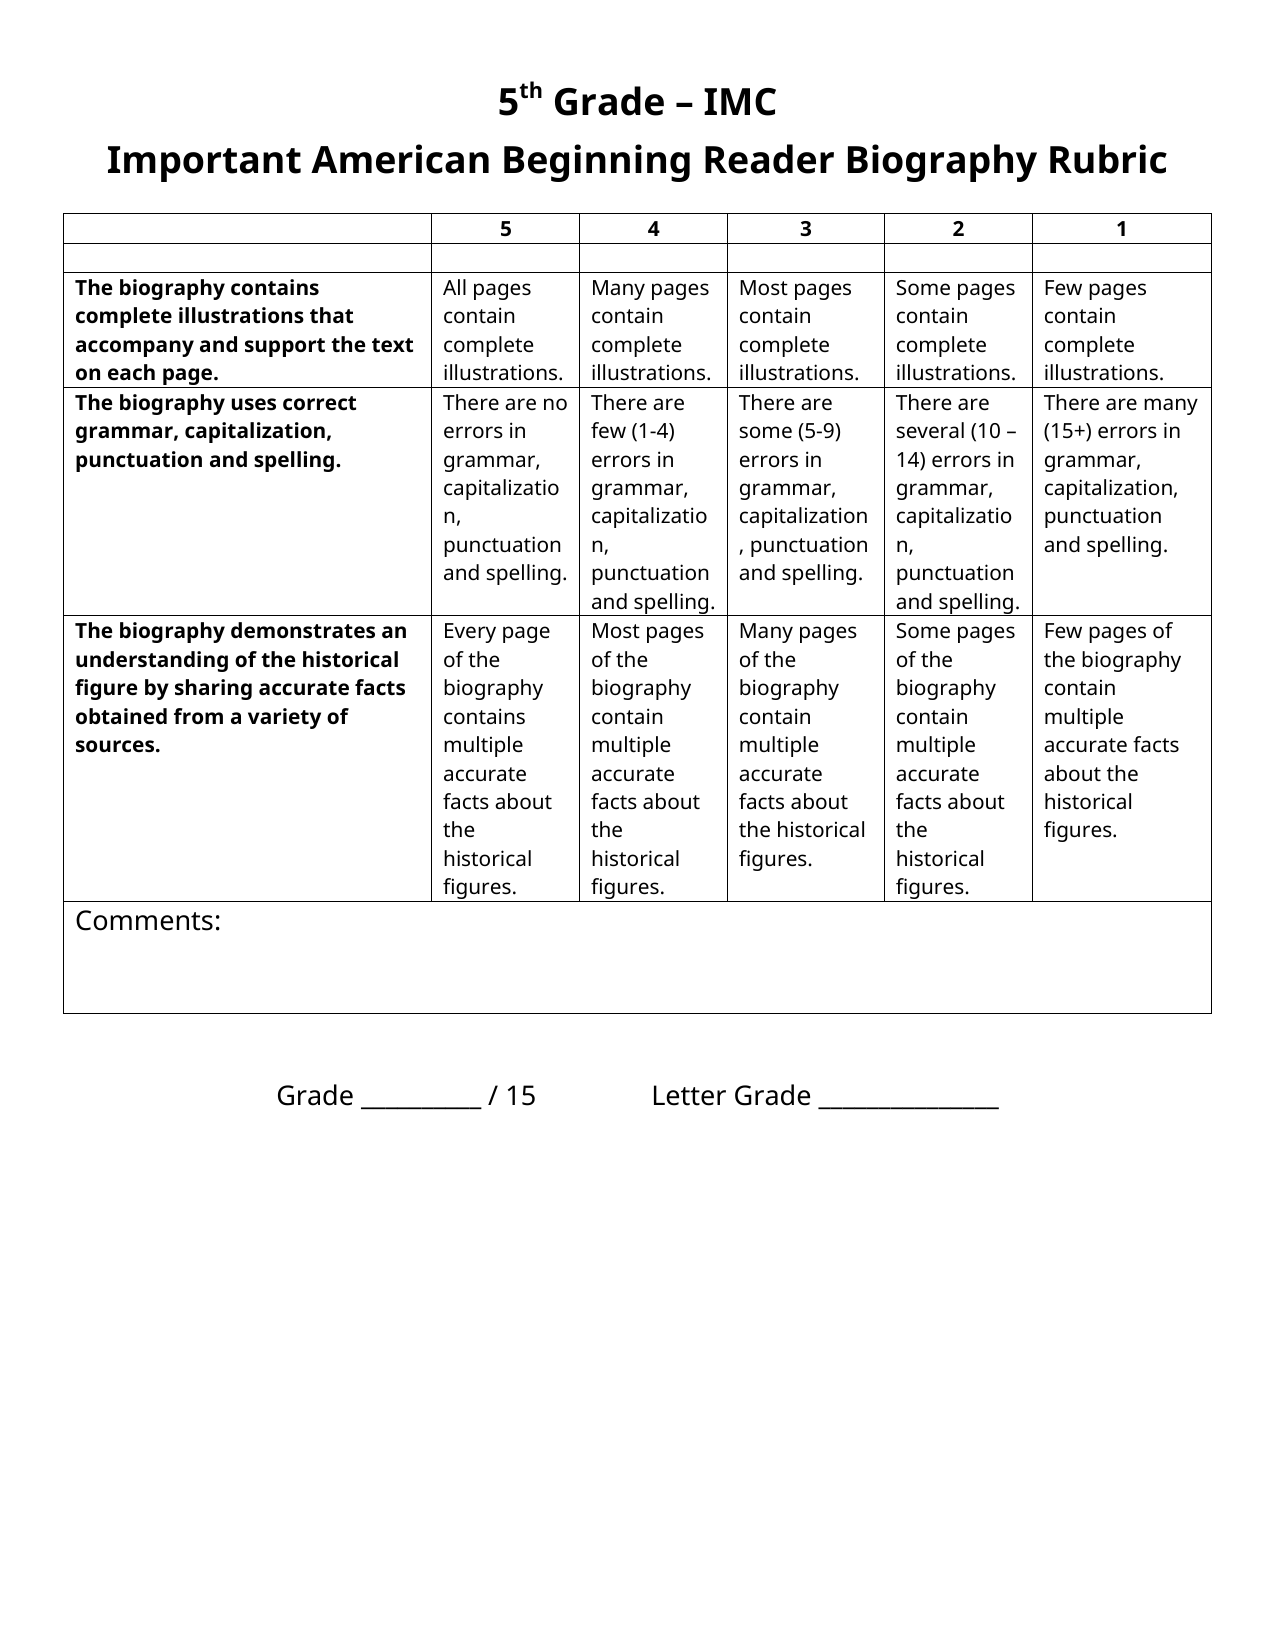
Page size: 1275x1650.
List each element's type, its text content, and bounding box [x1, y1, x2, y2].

table_cell Many pages of the biography contain multiple accurate facts about the historical figures. [728, 616, 884, 901]
table_cell The biography uses correct grammar, capitalization, punctuation and spelling. [64, 388, 431, 615]
table_cell There are some (5-9) errors in grammar, capitalization, punctuation and spelling. [728, 388, 884, 615]
table_cell Most pages of the biography contain multiple accurate facts about the historical figures. [580, 616, 727, 901]
text 5th Grade – IMC Important American Beginning Reader Biography Rubric [75, 75, 1200, 185]
table_cell [432, 244, 579, 272]
table_cell The biography contains complete illustrations that accompany and support the text on each page. [64, 273, 431, 387]
table_cell All pages contain complete illustrations. [432, 273, 579, 387]
table_cell [580, 244, 727, 272]
table_cell [1033, 244, 1211, 272]
table_header [64, 214, 431, 243]
table_cell There are few (1-4) errors in grammar, capitalization, punctuation and spelling. [580, 388, 727, 615]
table_cell Comments: [64, 902, 1211, 1012]
table_cell Some pages of the biography contain multiple accurate facts about the historical figures. [885, 616, 1032, 901]
table_header 2 [885, 214, 1032, 243]
table_cell Many pages contain complete illustrations. [580, 273, 727, 387]
table_cell Most pages contain complete illustrations. [728, 273, 884, 387]
table_cell Few pages of the biography contain multiple accurate facts about the historical figures. [1033, 616, 1211, 901]
table_cell There are many (15+) errors in grammar, capitalization, punctuation and spelling. [1033, 388, 1211, 615]
table_header 1 [1033, 214, 1211, 243]
table_cell There are no errors in grammar, capitalization, punctuation and spelling. [432, 388, 579, 615]
table_header 5 [432, 214, 579, 243]
table_cell Few pages contain complete illustrations. [1033, 273, 1211, 387]
table_cell Some pages contain complete illustrations. [885, 273, 1032, 387]
text Grade __________ / 15 Letter Grade _______________ [75, 1077, 1200, 1114]
table_cell There are several (10 – 14) errors in grammar, capitalization, punctuation and spelling. [885, 388, 1032, 615]
table_header 3 [728, 214, 884, 243]
table_cell [728, 244, 884, 272]
table_cell Every page of the biography contains multiple accurate facts about the historical figures. [432, 616, 579, 901]
table_cell [64, 244, 431, 272]
table_cell [885, 244, 1032, 272]
table_header 4 [580, 214, 727, 243]
table_cell The biography demonstrates an understanding of the historical figure by sharing accurate facts obtained from a variety of sources. [64, 616, 431, 901]
